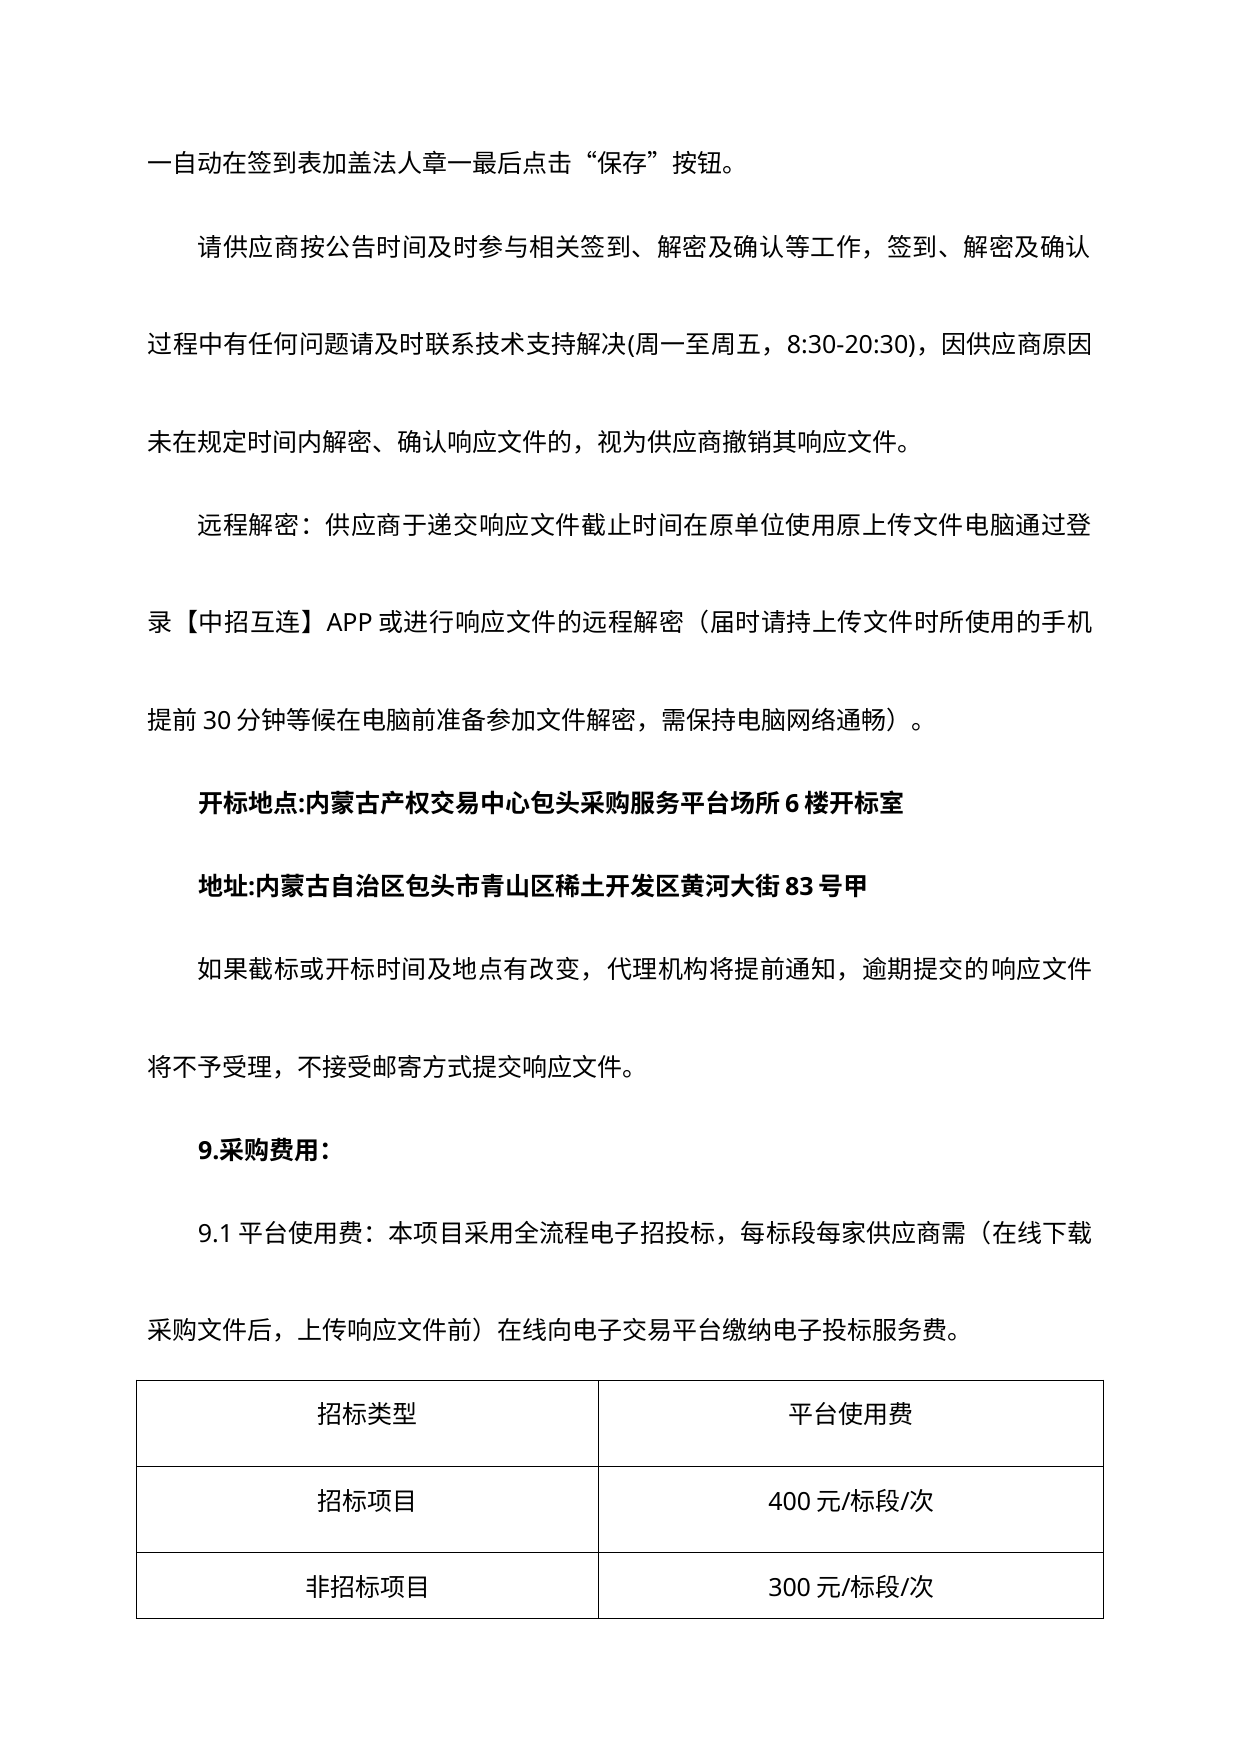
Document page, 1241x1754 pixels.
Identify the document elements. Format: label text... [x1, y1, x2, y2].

text 请供应商按公告时间及时参与相关签到、解密及确认等工作，签到、解密及确认过程中有任何问题请及时联系技术支持解决(周一至周五，8:30-20:30)，因供应商原因未在规定时间内解密、确认响应文件的，视为供应商撤销其响应文件。 [148, 213, 1093, 473]
table_cell 招标项目 [137, 1467, 598, 1552]
text 9.采购费用： [148, 1116, 1093, 1181]
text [148, 129, 1093, 194]
table_cell 300元/标段/次 [599, 1553, 1103, 1618]
text 如果截标或开标时间及地点有改变，代理机构将提前通知，逾期提交的响应文件将不予受理，不接受邮寄方式提交响应文件。 [148, 935, 1093, 1098]
text 开标地点:内蒙古产权交易中心包头采购服务平台场所6楼开标室 [148, 769, 1093, 834]
text 远程解密：供应商于递交响应文件截止时间在原单位使用原上传文件电脑通过登录【中招互连】APP或进行响应文件的远程解密（届时请持上传文件时所使用的手机提前30分钟等候在电脑前准备参加文件解密，需保持电脑网络通畅）。 [148, 491, 1093, 751]
table_header 招标类型 [137, 1381, 598, 1466]
text 地址:内蒙古自治区包头市青山区稀土开发区黄河大街83号甲 [148, 852, 1093, 917]
text 9.1平台使用费：本项目采用全流程电子招投标，每标段每家供应商需（在线下载采购文件后，上传响应文件前）在线向电子交易平台缴纳电子投标服务费。 [148, 1199, 1093, 1361]
table_header 平台使用费 [599, 1381, 1103, 1466]
table_cell 400元/标段/次 [599, 1467, 1103, 1552]
table_cell 非招标项目 [137, 1553, 598, 1618]
